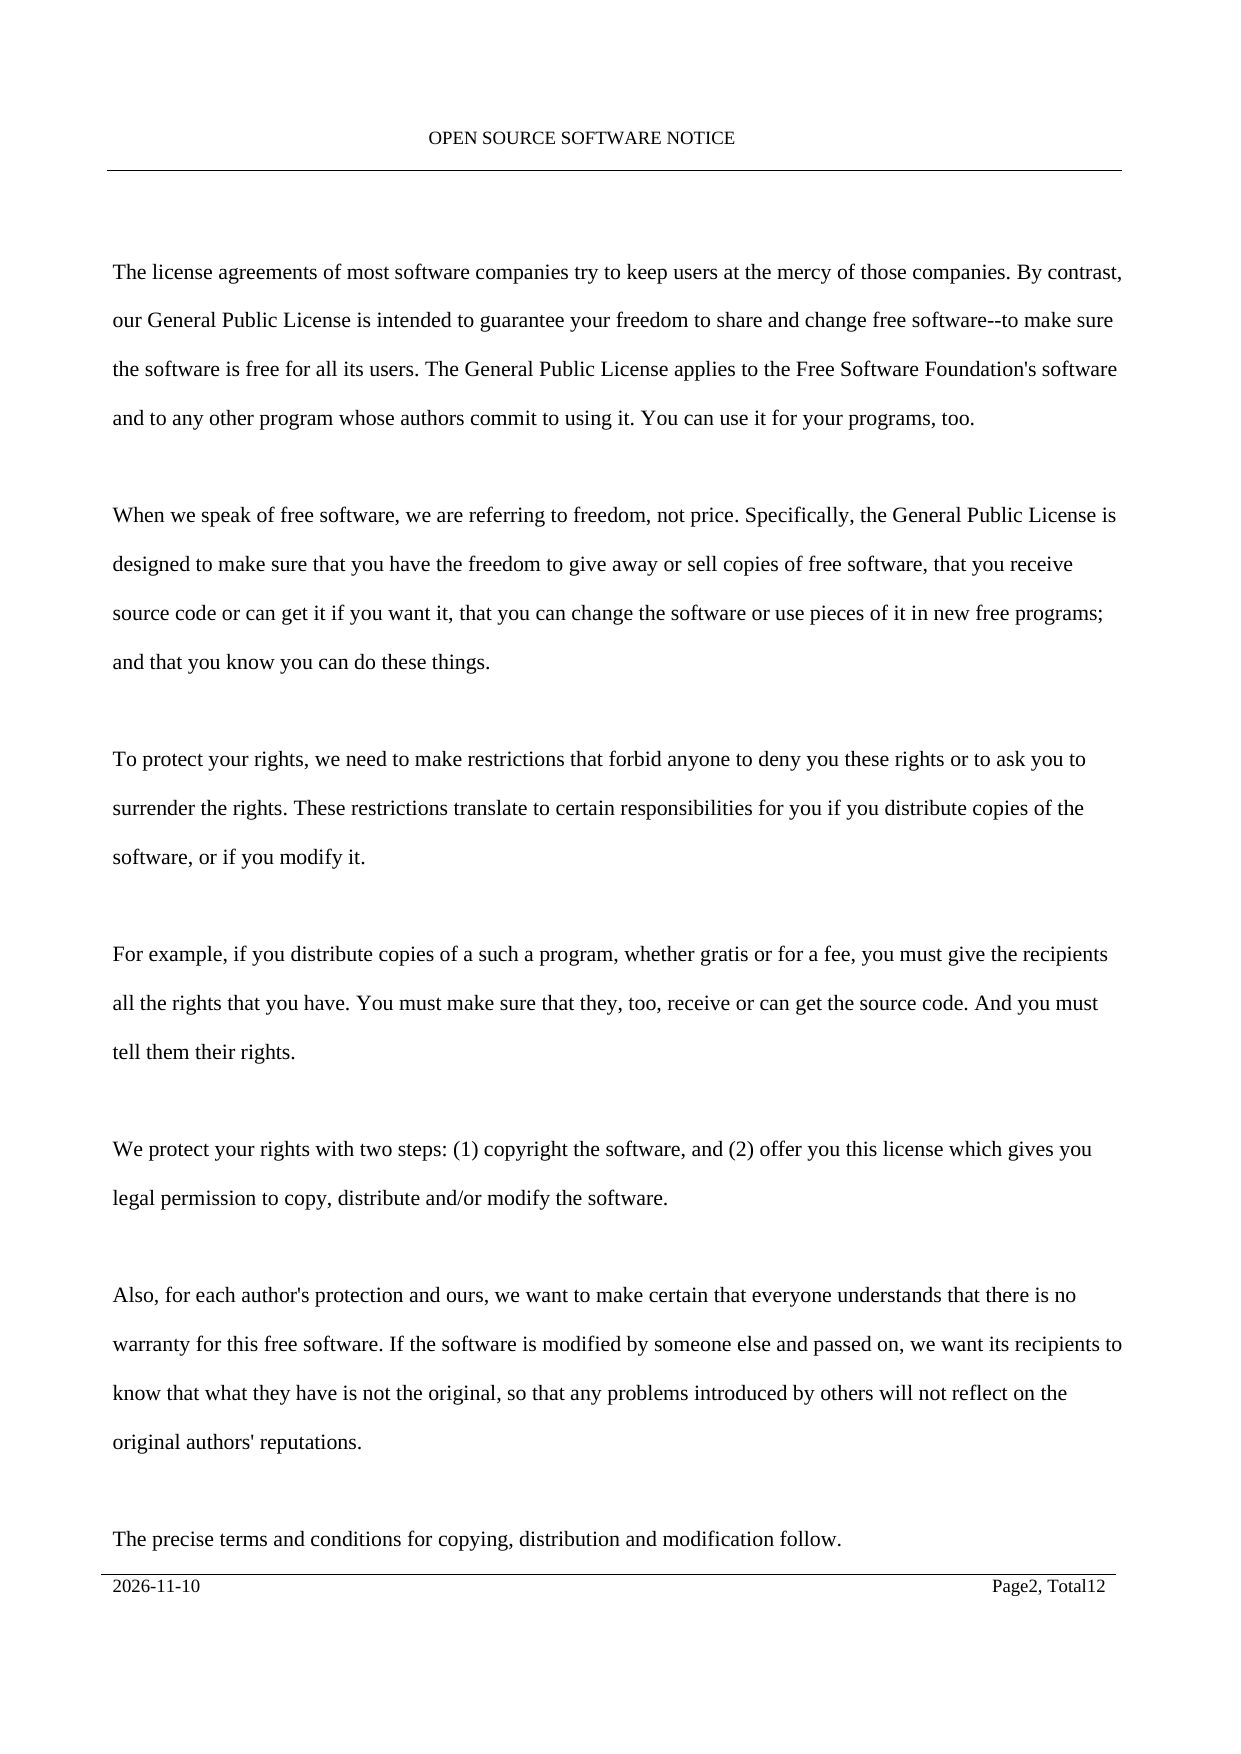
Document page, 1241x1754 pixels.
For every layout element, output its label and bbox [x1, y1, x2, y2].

text [112, 206, 1128, 1555]
